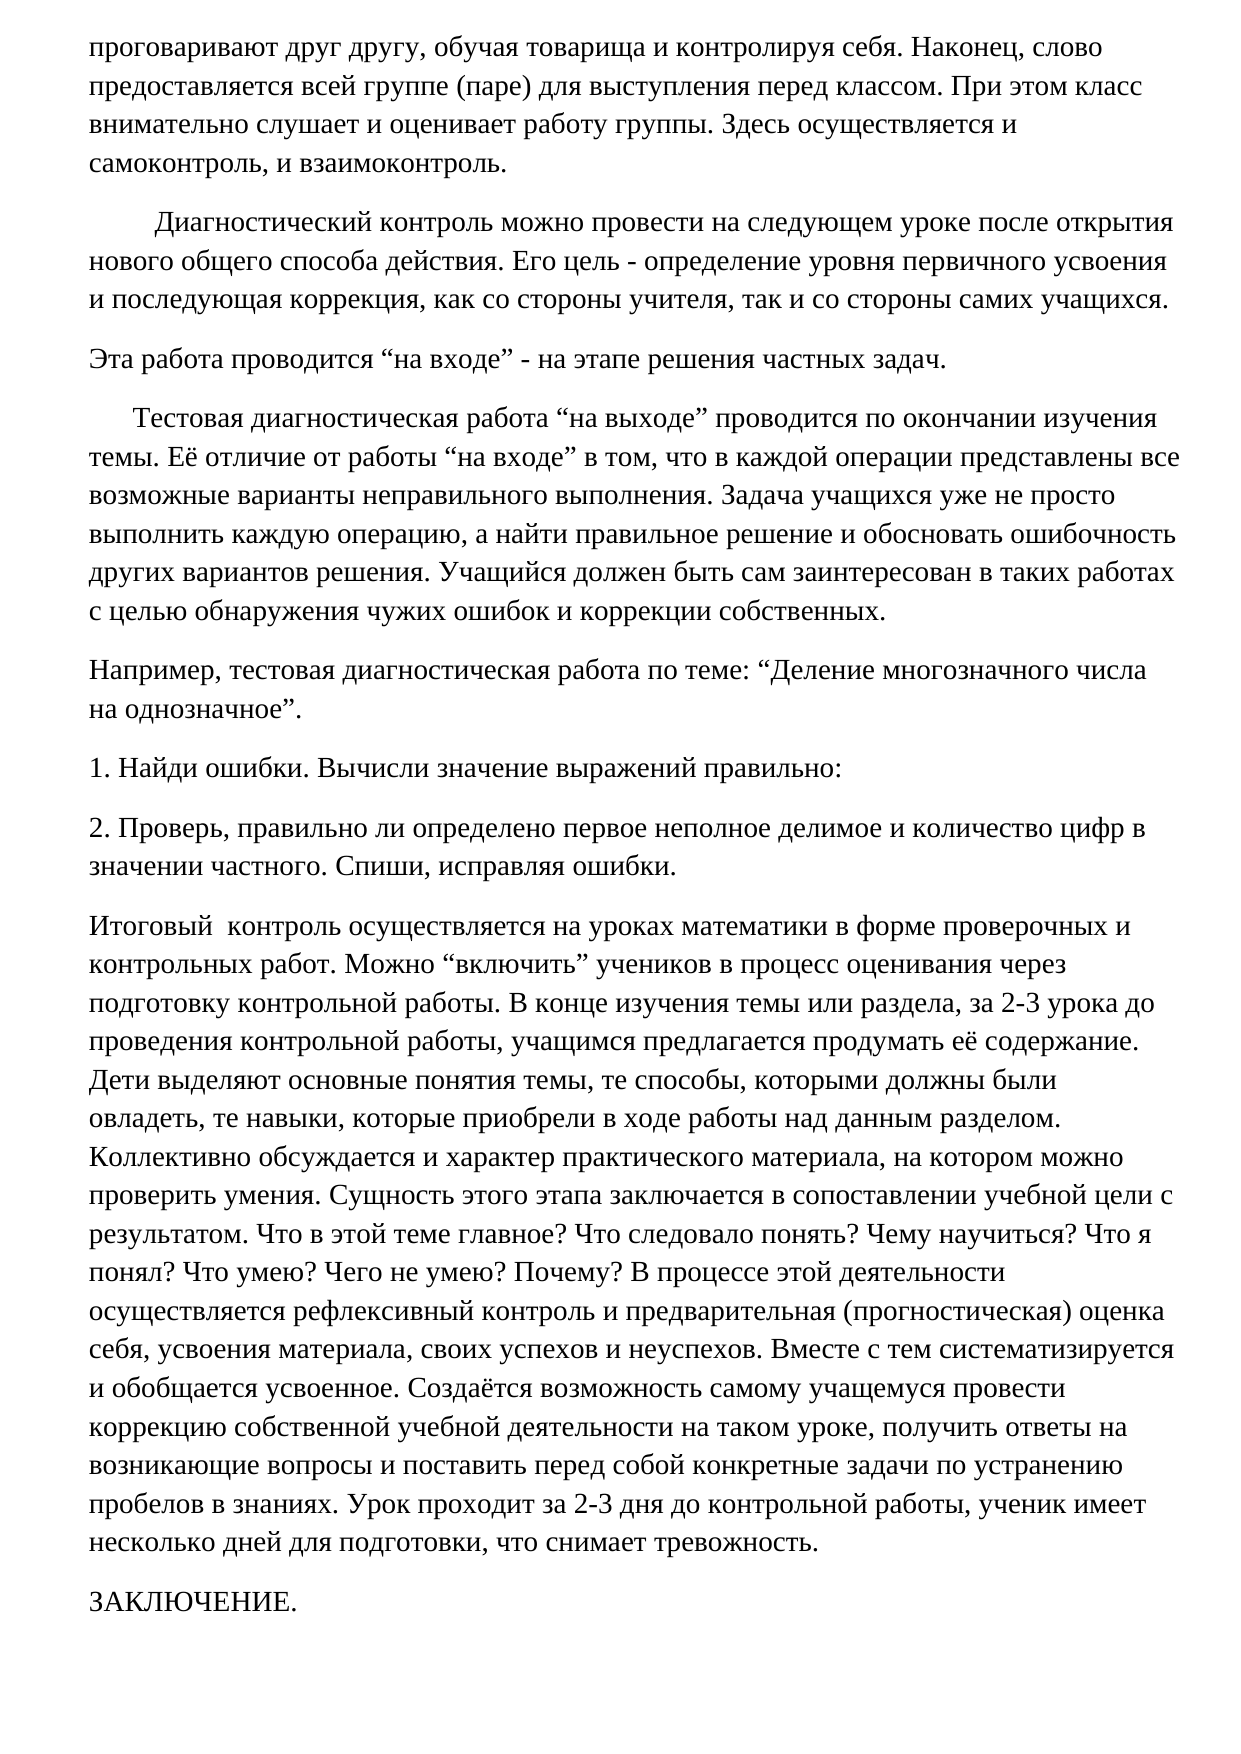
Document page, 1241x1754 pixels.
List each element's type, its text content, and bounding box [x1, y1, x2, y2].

text ЗАКЛЮЧЕНИЕ. [89, 1584, 1181, 1617]
text 1. Найди ошибки. Вычисли значение выражений правильно: [89, 750, 1181, 784]
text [89, 29, 1181, 179]
text Например, тестовая диагностическая работа по теме: “Деление многозначного числа на однозначное”. [89, 652, 1181, 724]
text Итоговый контроль осуществляется на уроках математики в форме проверочных и контрольных работ. Можно “включить” учеников в процесс оценивания через подготовку контрольной работы. В конце изучения темы или раздела, за 2-3 урока до проведения контрольной работы, учащимся предлагается продумать её содержание. Дети выделяют основные понятия темы, те способы, которыми должны были овладеть, те навыки, которые приобрели в ходе работы над данным разделом. Коллективно обсуждается и характер практического материала, на котором можно проверить умения. Сущность этого этапа заключается в сопоставлении учебной цели с результатом. Что в этой теме главное? Что следовало понять? Чему научиться? Что я понял? Что умею? Чего не умею? Почему? В процессе этой деятельности осуществляется рефлексивный контроль и предварительная (прогностическая) оценка себя, усвоения материала, своих успехов и неуспехов. Вместе с тем систематизируется и обобщается усвоенное. Создаётся возможность самому учащемуся провести коррекцию собственной учебной деятельности на таком уроке, получить ответы на возникающие вопросы и поставить перед собой конкретные задачи по устранению пробелов в знаниях. Урок проходит за 2-3 дня до контрольной работы, ученик имеет несколько дней для подготовки, что снимает тревожность. [89, 908, 1181, 1558]
text 2. Проверь, правильно ли определено первое неполное делимое и количество цифр в значении частного. Спиши, исправляя ошибки. [89, 810, 1181, 882]
text Эта работа проводится “на входе” - на этапе решения частных задач. [89, 341, 1181, 374]
text Диагностический контроль можно провести на следующем уроке после открытия нового общего способа действия. Его цель - определение уровня первичного усвоения и последующая коррекция, как со стороны учителя, так и со стороны самих учащихся. [89, 204, 1181, 315]
text Тестовая диагностическая работа “на выходе” проводится по окончании изучения темы. Её отличие от работы “на входе” в том, что в каждой операции представлены все возможные варианты неправильного выполнения. Задача учащихся уже не просто выполнить каждую операцию, а найти правильное решение и обосновать ошибочность других вариантов решения. Учащийся должен быть сам заинтересован в таких работах с целью обнаружения чужих ошибок и коррекции собственных. [89, 400, 1181, 627]
